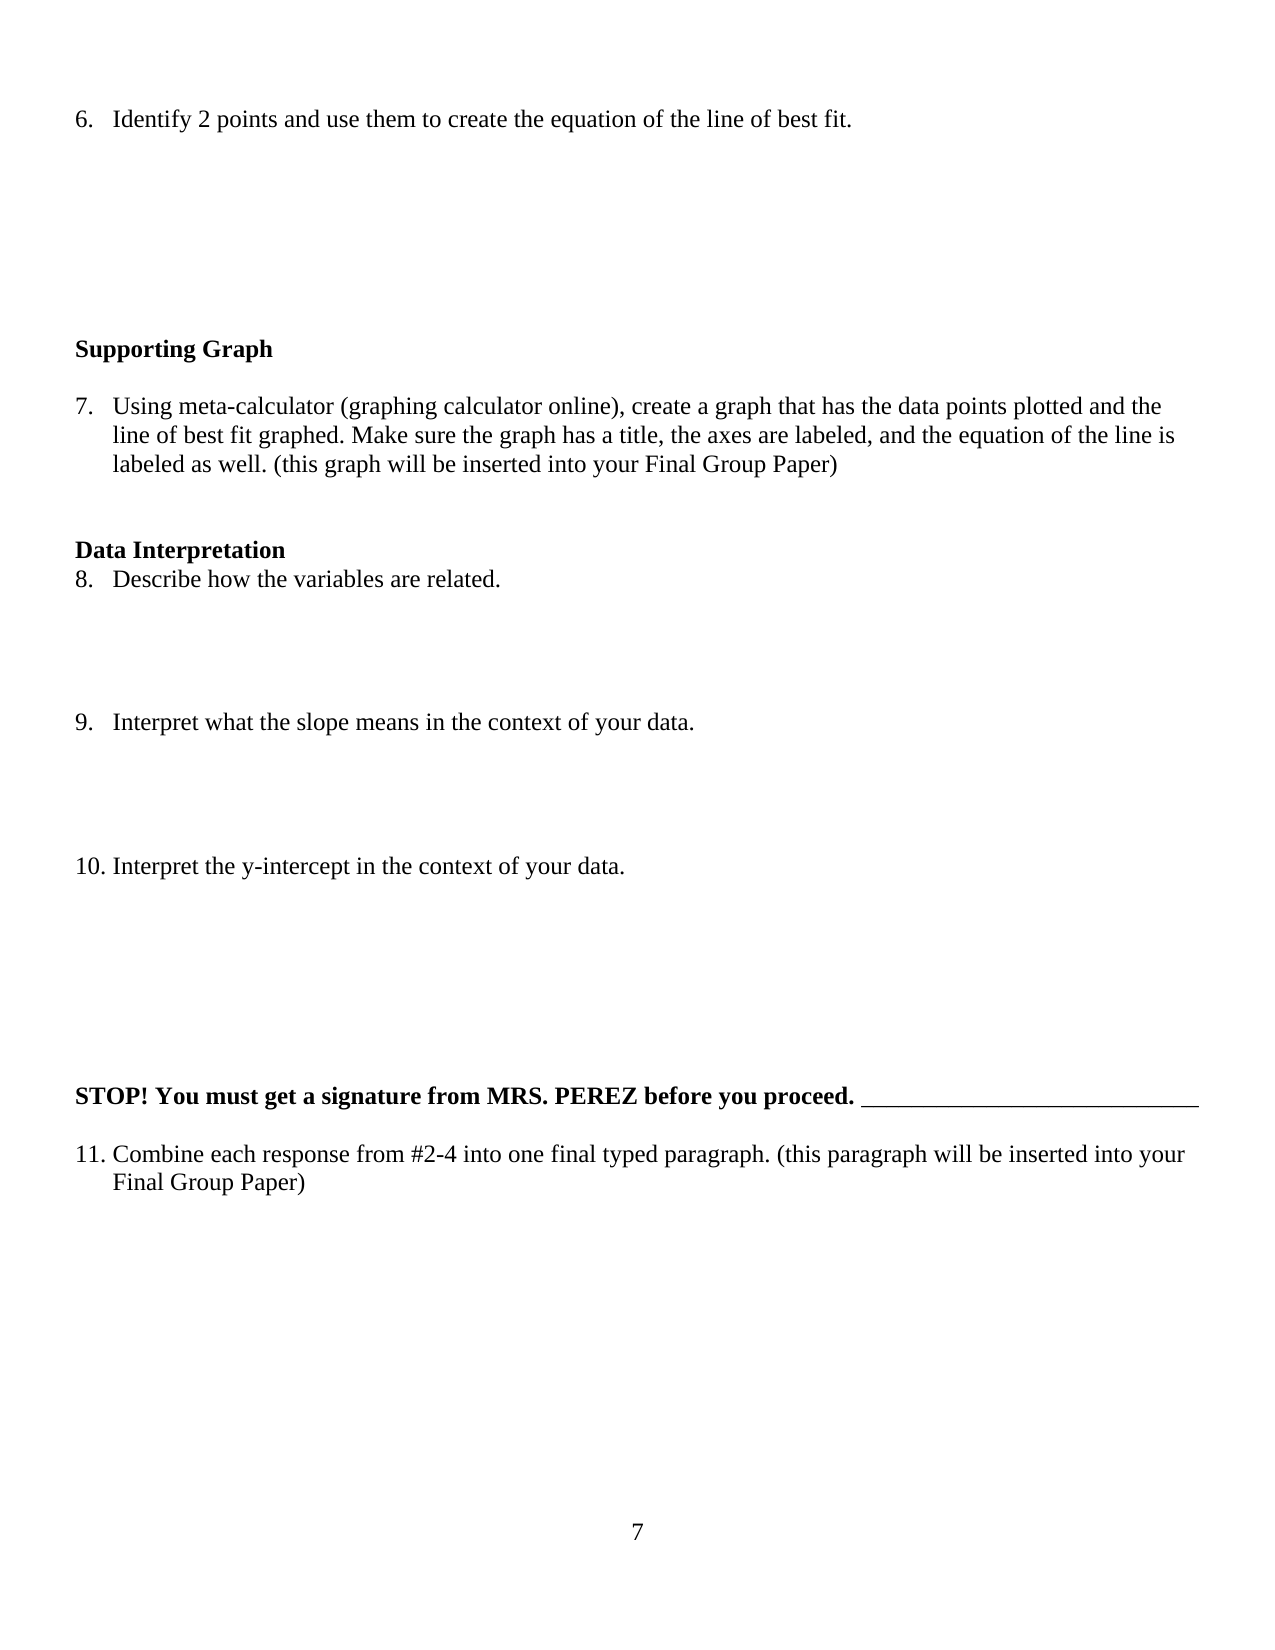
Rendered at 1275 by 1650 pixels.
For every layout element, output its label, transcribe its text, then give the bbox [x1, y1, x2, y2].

text STOP! You must get a signature from MRS. PEREZ before you proceed. ___________________________ [75, 1081, 1200, 1110]
list Interpret what the slope means in the context of your data. [75, 707, 1200, 736]
list Describe how the variables are related. [75, 564, 1200, 592]
text Data Interpretation [75, 535, 1200, 564]
list Combine each response from #2-4 into one final typed paragraph. (this paragraph will be inserted into your Final Group Paper)Individual analysis [75, 1139, 1200, 1196]
list Identify 2 points and use them to create the equation of the line of best fit. [75, 104, 1200, 132]
list Using meta-calculator (graphing calculator online), create a graph that has the data points plotted and the line of best fit graphed. Make sure the graph has a title, the axes are labeled, and the equation of the line is labeled as well. (this graph will be inserted into your Final Group Paper) [75, 391, 1200, 477]
text Supporting Graph [75, 334, 1200, 362]
list Interpret the y-intercept in the context of your data. [75, 851, 1200, 880]
